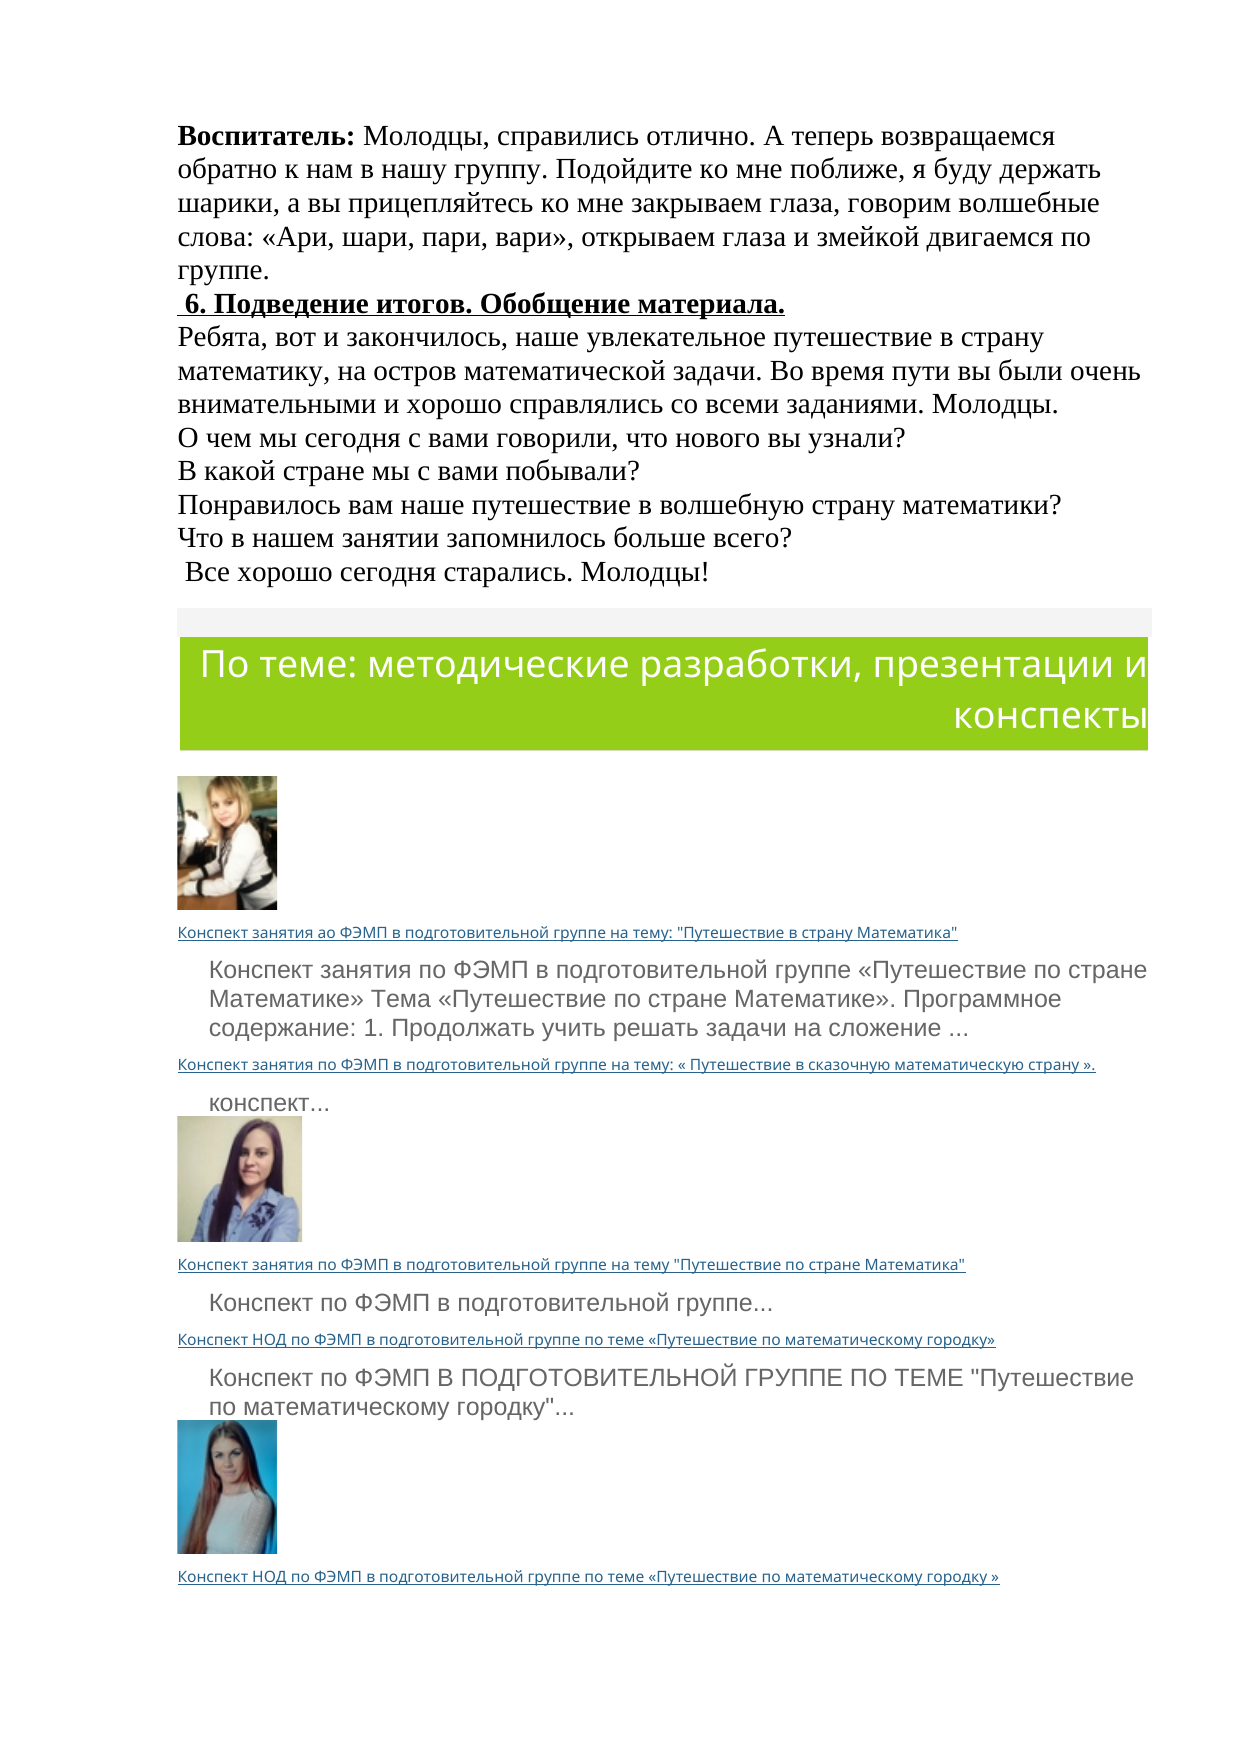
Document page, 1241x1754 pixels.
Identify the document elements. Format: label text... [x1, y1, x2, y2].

text Конспект занятия по ФЭМП в подготовительной группе на тему "Путешествие по стране Математика" [177, 1254, 1152, 1275]
picture [177, 1420, 278, 1554]
text 6​. Подведение итогов. Обобщение материала. [177, 286, 1152, 319]
text Конспект НОД по ФЭМП в подготовительной группе по теме «Путешествие по математическому городку» [177, 1329, 1152, 1350]
text Конспект занятия ао ФЭМП в подготовительной группе на тему: "Путешествие в страну Математика" [177, 922, 1152, 943]
text Все хорошо сегодня старались. Молодцы! [177, 554, 1152, 588]
text Конспект занятия по ФЭМП в подготовительной группе на тему: « Путешествие в сказочную математическую страну ». [177, 1054, 1152, 1075]
picture [177, 1116, 303, 1242]
text конспект... [208, 1088, 1152, 1117]
text Конспект занятия по ФЭМП в подготовительной группе «Путешествие по стране Математике» Тема «Путешествие по стране Математике». Программное содержание: 1. Продолжать учить решать задачи на сложение ... [208, 955, 1152, 1042]
text Конспект НОД по ФЭМП в подготовительной группе по теме «Путешествие по математическому городку » [177, 1566, 1152, 1587]
text Конспект по ФЭМП В ПОДГОТОВИТЕЛЬНОЙ ГРУППЕ ПО ТЕМЕ "Путешествие по математическому городку"... [208, 1363, 1152, 1420]
picture [177, 776, 278, 910]
text Воспитатель: Молодцы, справились отлично. А теперь возвращаемся обратно к нам в нашу группу. Подойдите ко мне поближе, я буду держать шарики, а вы прицепляйтесь ко мне закрываем глаза, говорим волшебные слова: «Ари, шари, пари, вари», открываем глаза и змейкой двигаемся по группе. [177, 118, 1152, 286]
text В какой стране мы с вами побывали? [177, 453, 1152, 487]
text Ребята, вот и закончилось, наше увлекательное путешествие в страну математику, на остров математической задачи. Во время пути вы были очень внимательными и хорошо справлялись со всеми заданиями. Молодцы. [177, 319, 1152, 420]
text По теме: методические разработки, презентации и конспекты [180, 637, 1148, 750]
text О чем мы сегодня с вами говорили, что нового вы узнали? [177, 420, 1152, 453]
text Что в нашем занятии запомнилось больше всего? [177, 521, 1152, 554]
text Конспект по ФЭМП в подготовительной группе... [208, 1288, 1152, 1317]
text Понравилось вам наше путешествие в волшебную страну математики? [177, 487, 1152, 521]
